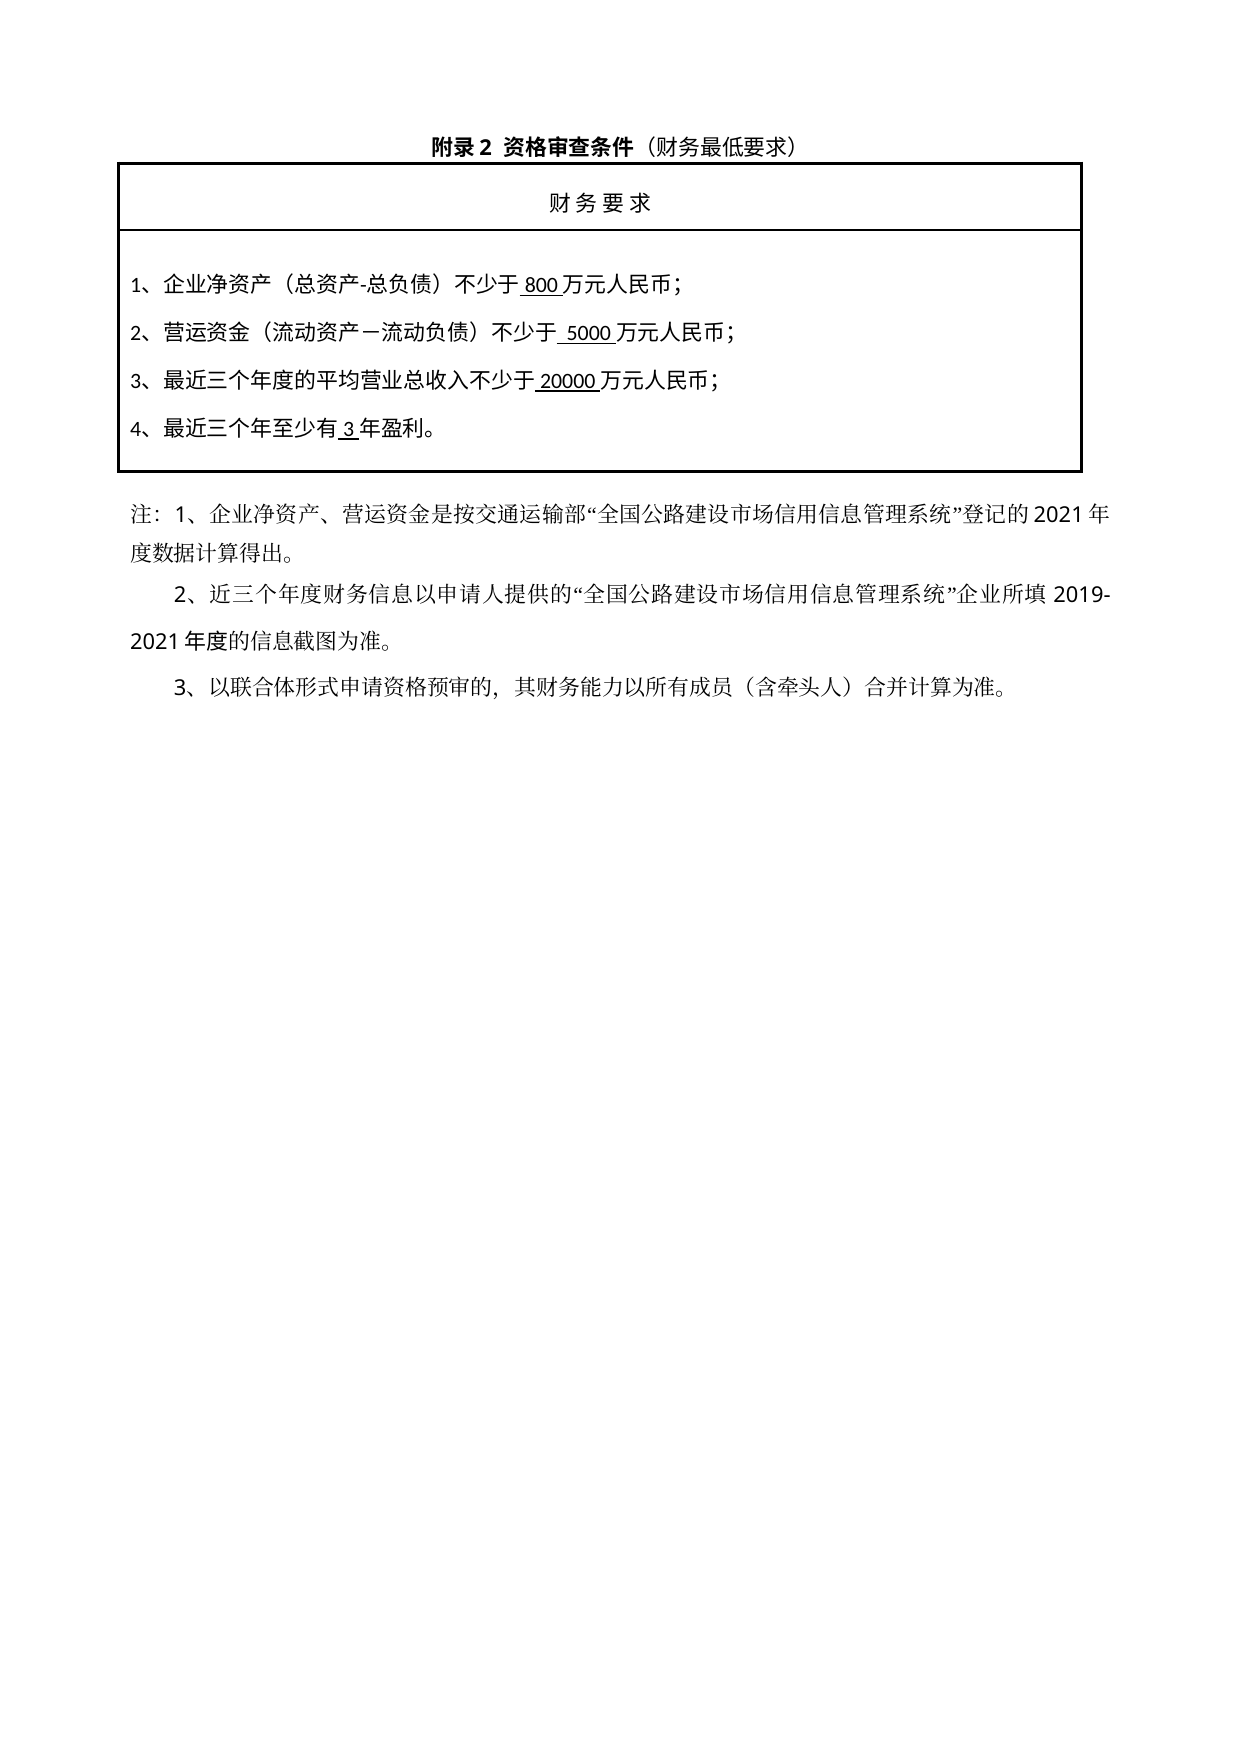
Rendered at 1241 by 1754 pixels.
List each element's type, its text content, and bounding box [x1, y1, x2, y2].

text 附录2 资格审查条件（财务最低要求） [130, 130, 1110, 162]
table_cell 1、企业净资产（总资产-总负债）不少于 800 万元人民币； 2、营运资金（流动资产－流动负债）不少于 5000 万元人民币； 3、最近三个年度的平均营业总收入不少于 20000 万元人民币； 4、最近三个年至少有 3 年盈利。 [120, 231, 1080, 470]
text 2、近三个年度财务信息以申请人提供的“全国公路建设市场信用信息管理系统”企业所填2019-2021年度的信息截图为准。 [130, 579, 1110, 656]
text 注：1、企业净资产、营运资金是按交通运输部“全国公路建设市场信用信息管理系统”登记的2021年度数据计算得出。 [130, 498, 1110, 566]
table_header 财 务 要 求 [120, 165, 1080, 229]
text 3、以联合体形式申请资格预审的，其财务能力以所有成员（含牵头人）合并计算为准。 [130, 672, 1110, 702]
